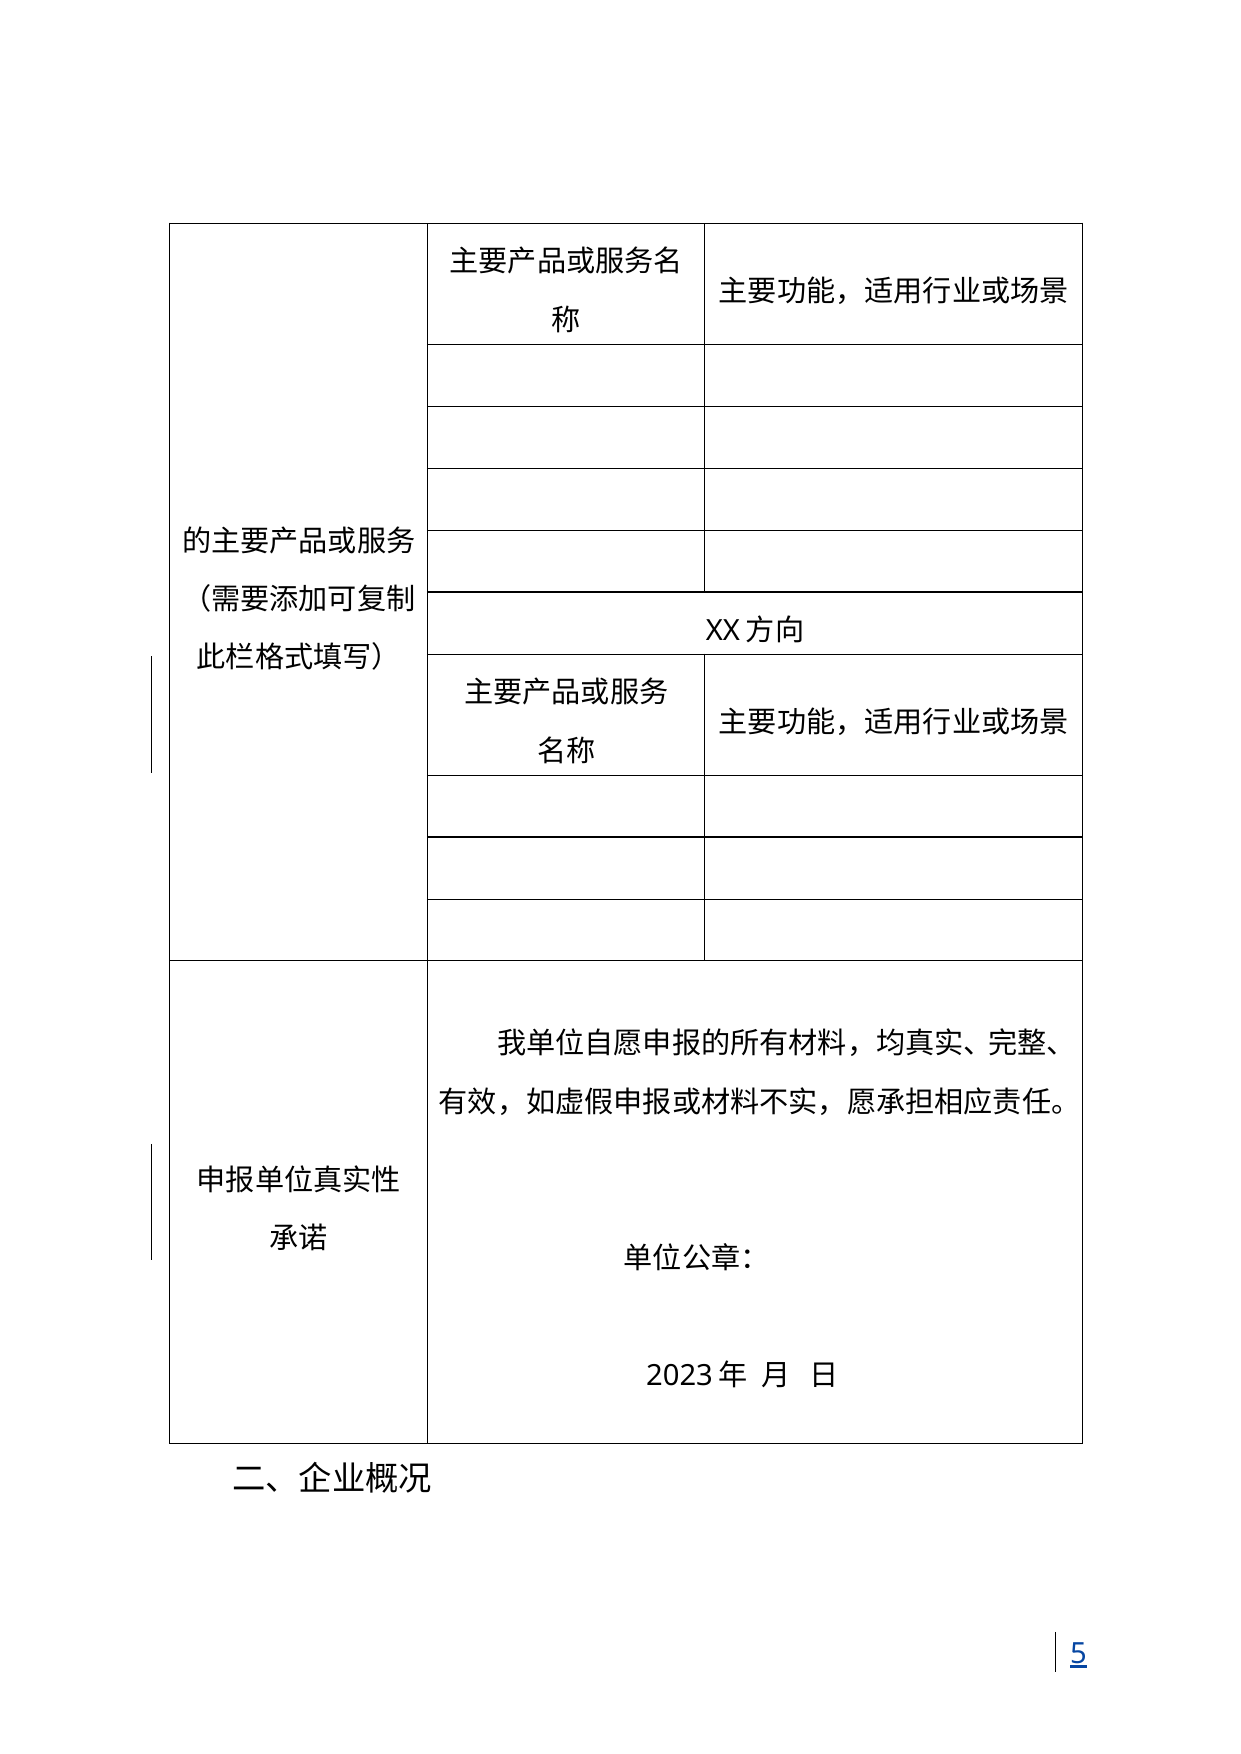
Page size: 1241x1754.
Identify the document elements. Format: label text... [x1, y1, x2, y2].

table_cell [428, 838, 704, 898]
table_cell 主要产品或服务名称 [428, 224, 704, 343]
table_cell [428, 469, 704, 529]
table_cell [705, 407, 1082, 467]
table_cell 主要功能，适用行业或场景 [705, 224, 1082, 343]
text 二、企业概况 [165, 1444, 1087, 1509]
table_cell [428, 345, 704, 406]
table_cell XX方向 [428, 593, 1082, 653]
table_cell [428, 900, 704, 960]
table_cell [705, 838, 1082, 898]
table_cell [428, 531, 704, 591]
table_cell [705, 469, 1082, 529]
table_cell [428, 407, 704, 467]
table_cell [705, 776, 1082, 836]
table_cell 主要功能，适用行业或场景 [705, 655, 1082, 774]
table_cell [705, 900, 1082, 960]
table_cell 申报单位真实性 承诺 [170, 961, 427, 1443]
table_cell [705, 345, 1082, 406]
table_cell [705, 531, 1082, 591]
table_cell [170, 224, 427, 960]
table_cell [428, 776, 704, 836]
table_cell 主要产品或服务 名称 [428, 655, 704, 774]
table_cell 我单位自愿申报的所有材料，均真实、完整、有效，如虚假申报或材料不实，愿承担相应责任。 单位公章： 2023年 月 日 [428, 961, 1082, 1443]
